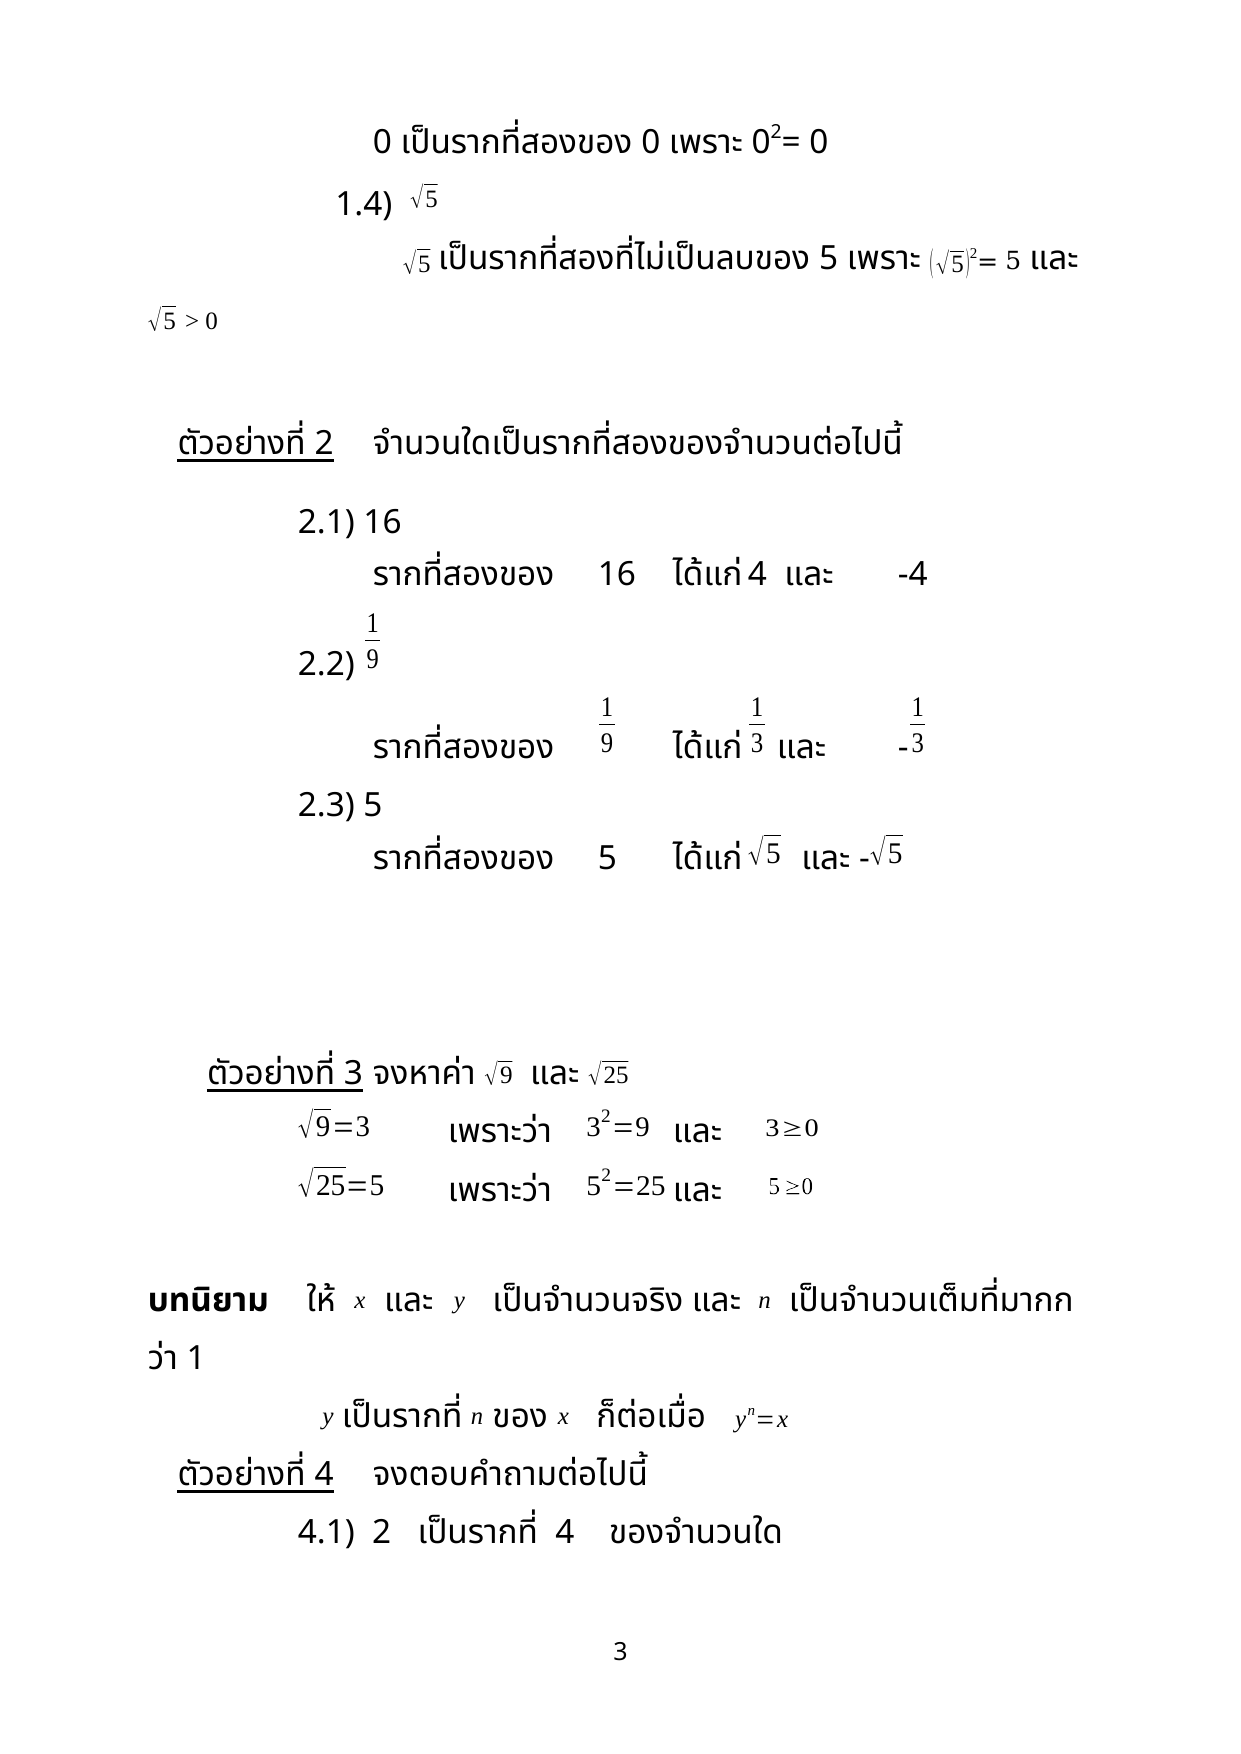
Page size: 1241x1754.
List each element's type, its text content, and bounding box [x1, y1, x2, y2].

text 1.4) [148, 169, 1092, 226]
text เป็นรากที่สองที่ไม่เป็นลบของ 5 เพราะ = 5 และ [148, 234, 1092, 341]
text 4.1) 2 เป็นรากที่ 4 ของจำนวนใด [223, 1508, 1092, 1558]
text เพราะว่า และ [223, 1107, 1092, 1157]
text 2.3) 5 [223, 781, 1092, 827]
text รากที่สองของ 16 ได้แก่ 4 และ -4 [298, 550, 1092, 600]
text ตัวอย่างที่ 3 จงหาค่า และ [207, 1048, 1092, 1099]
text รากที่สองของ ได้แก่ และ - [298, 692, 1092, 774]
text 2.1) 16 [223, 497, 1092, 543]
text บทนิยาม ให้ และ เป็นจำนวนจริง และ เป็นจำนวนเต็มที่มากกว่า 1 [148, 1276, 1092, 1384]
text 0 เป็นรากที่สองของ 0 เพราะ 02= 0 [312, 118, 1092, 169]
text 2.2) [148, 608, 1092, 685]
text รากที่สองของ 5 ได้แก่ และ - [298, 833, 1092, 884]
text ตัวอย่างที่ 4 จงตอบคำถามต่อไปนี้ [177, 1449, 1092, 1500]
text เป็นรากที่ ของ ก็ต่อเมื่อ [148, 1392, 1092, 1442]
text ตัวอย่างที่ 2 จำนวนใดเป็นรากที่สองของจำนวนต่อไปนี้ [177, 418, 1092, 469]
text เพราะว่า และ [148, 1165, 1092, 1216]
